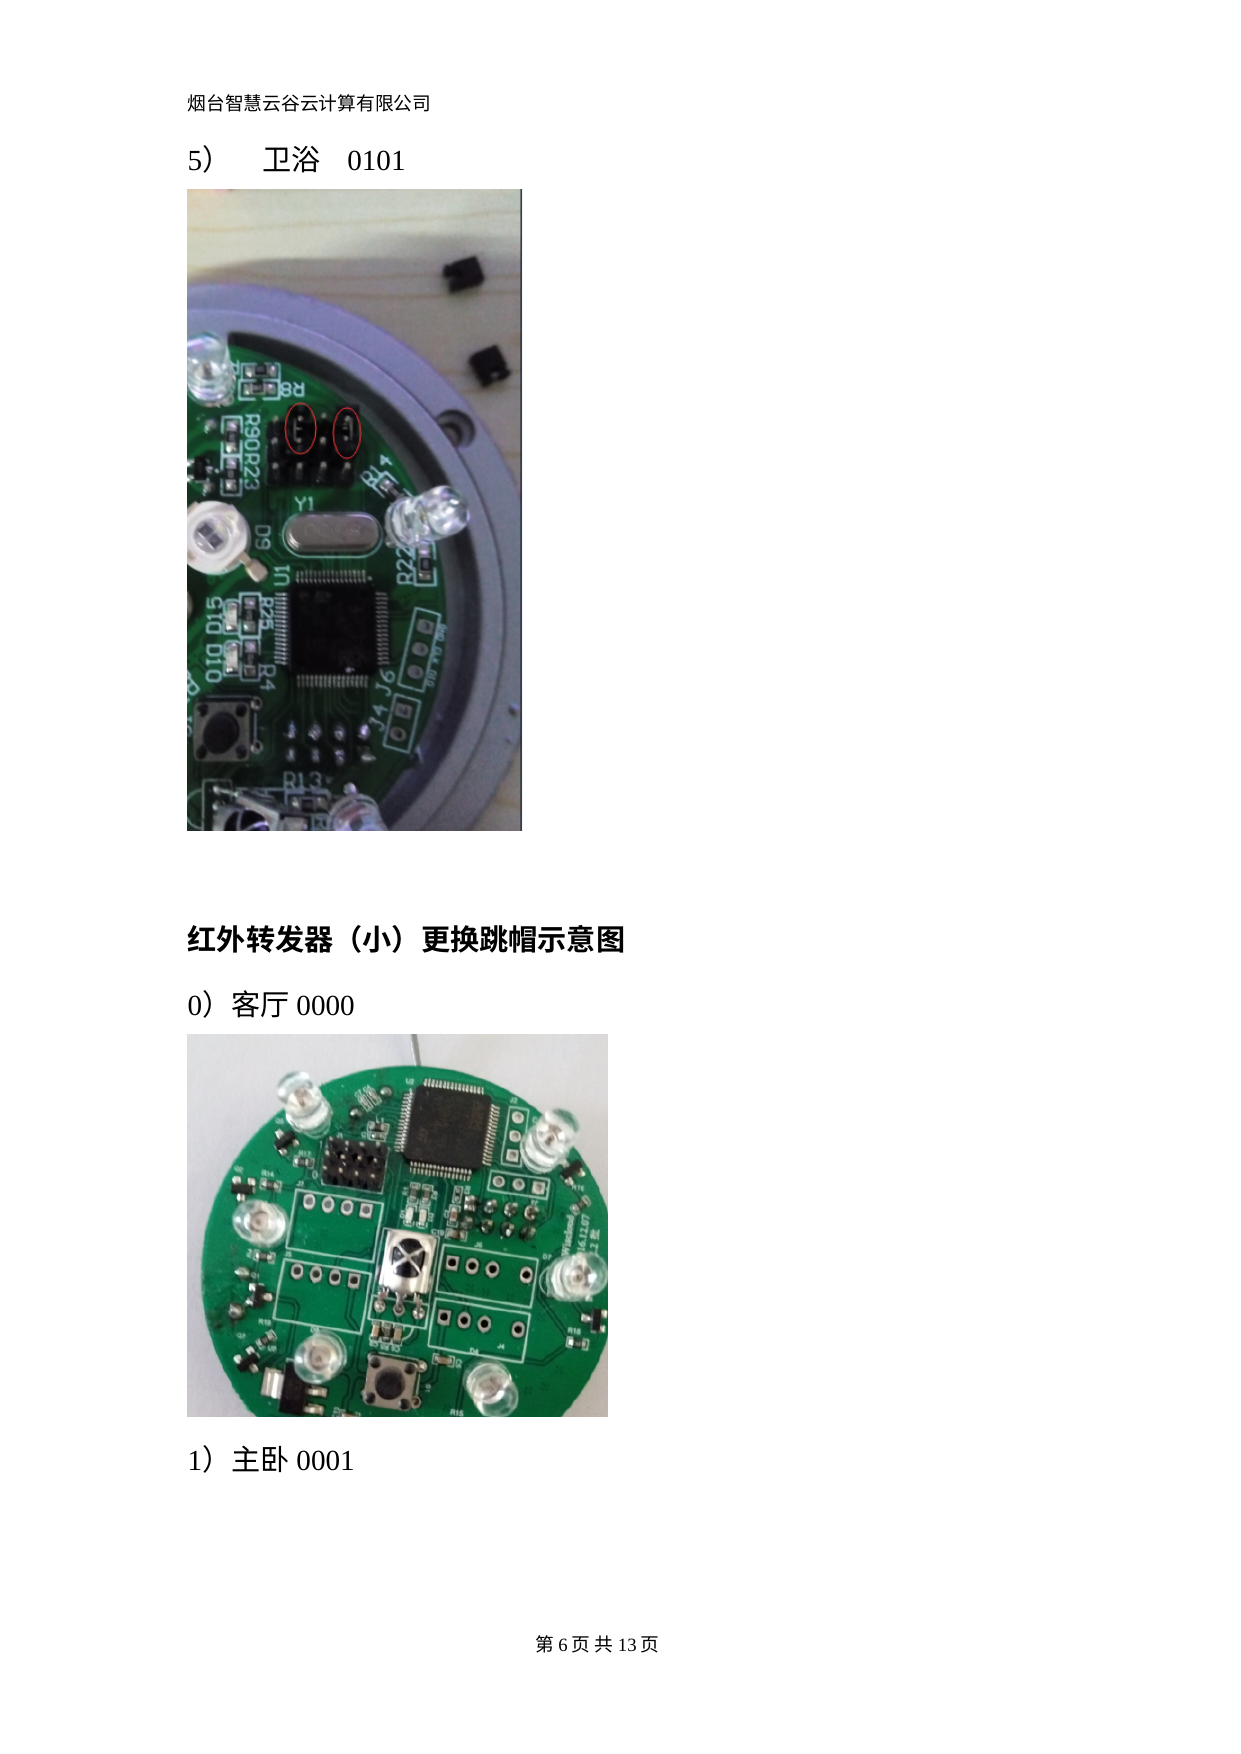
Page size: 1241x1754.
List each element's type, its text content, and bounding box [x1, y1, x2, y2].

picture [187, 1034, 608, 1417]
list 卫浴 0101 [187, 125, 1053, 190]
text 红外转发器（小）更换跳帽示意图 [187, 905, 1053, 970]
text 1）主卧 0001 [187, 1425, 1053, 1490]
picture [187, 189, 523, 831]
text 0）客厅 0000 [187, 970, 1053, 1035]
